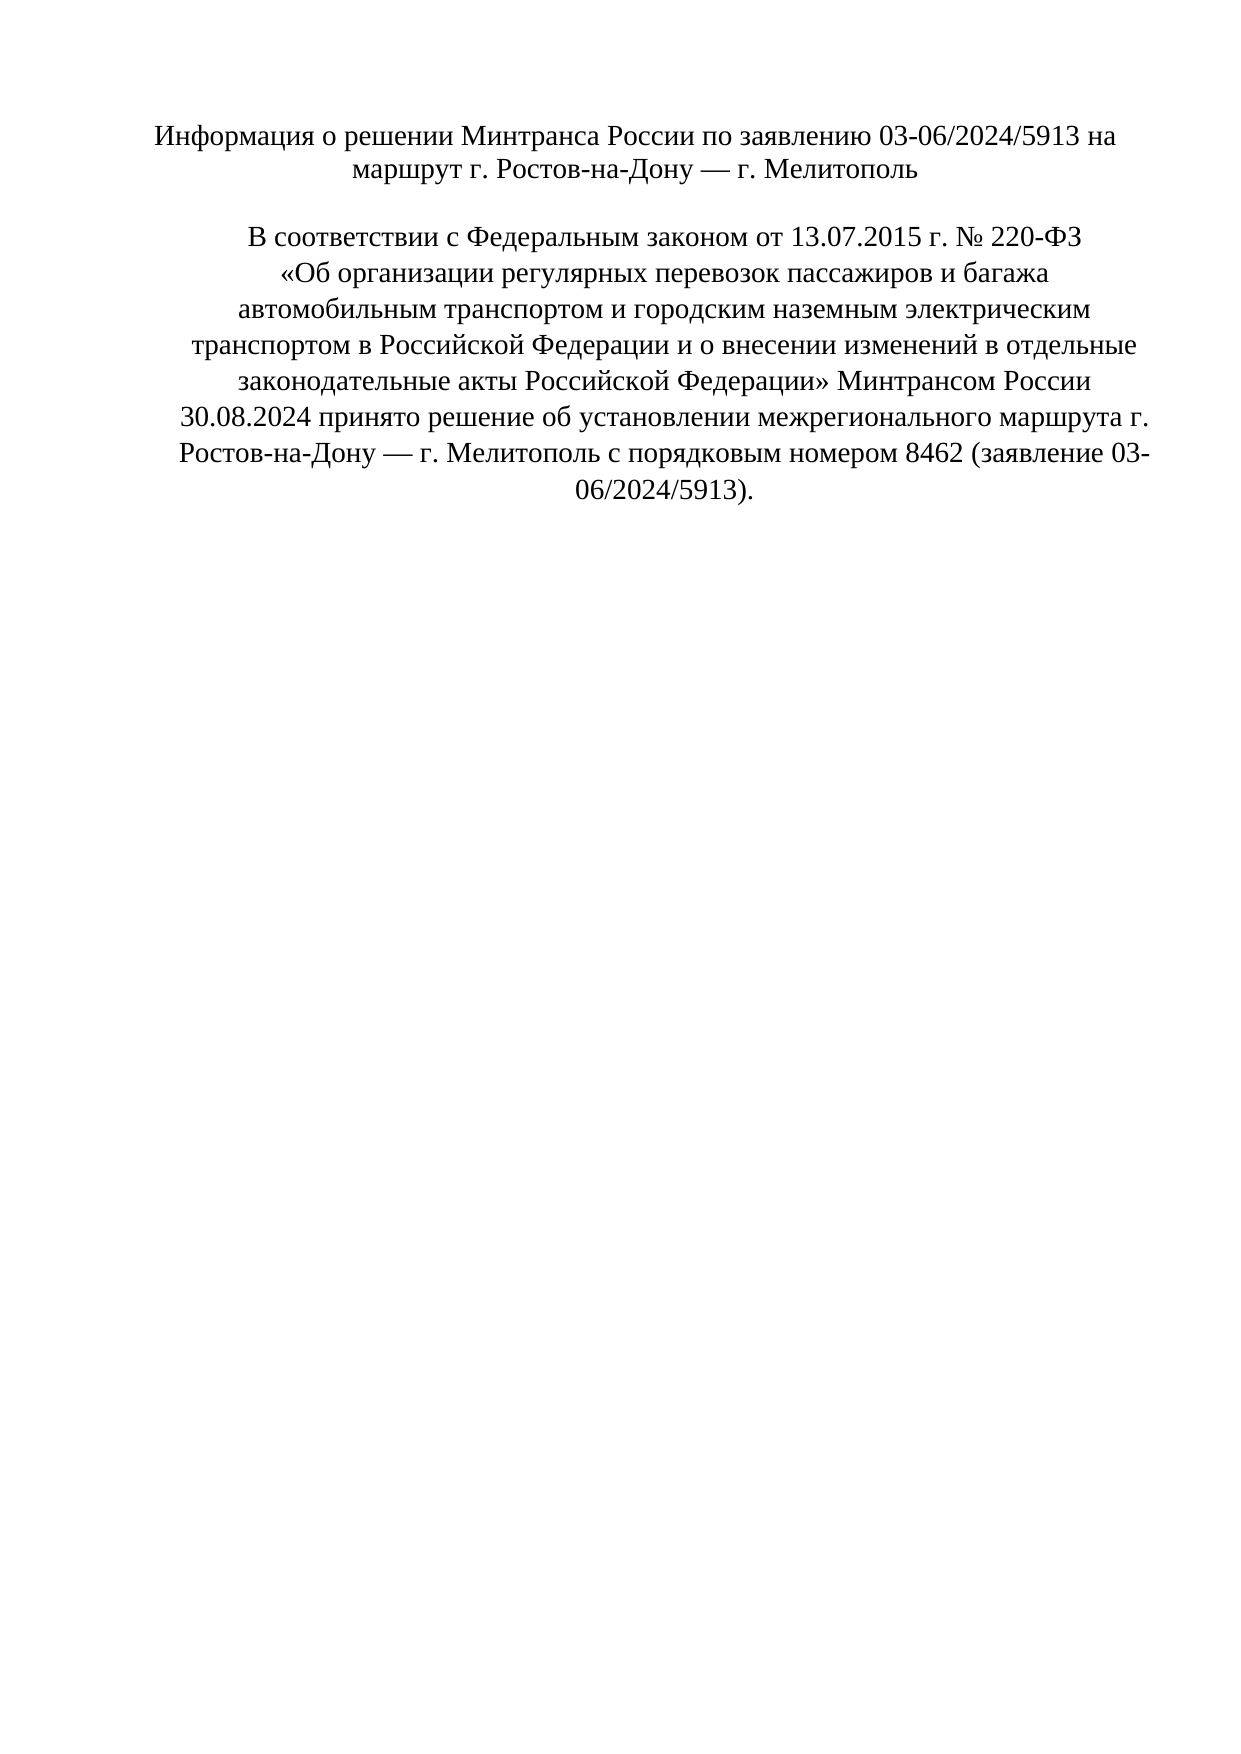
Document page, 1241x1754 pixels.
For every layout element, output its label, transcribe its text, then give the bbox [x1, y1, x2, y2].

text Информация о решении Минтранса России по заявлению 03-06/2024/5913 на маршрут г. Ростов-на-Дону — г. Мелитополь [118, 118, 1152, 185]
text В соответствии с Федеральным законом от 13.07.2015 г. № 220-ФЗ «Об организации регулярных перевозок пассажиров и багажа автомобильным транспортом и городским наземным электрическим транспортом в Российской Федерации и о внесении изменений в отдельные законодательные акты Российской Федерации» Минтрансом России 30.08.2024 принято решение об установлении межрегионального маршрута г. Ростов-на-Дону — г. Мелитополь с порядковым номером 8462 (заявление 03-06/2024/5913). [177, 219, 1152, 505]
